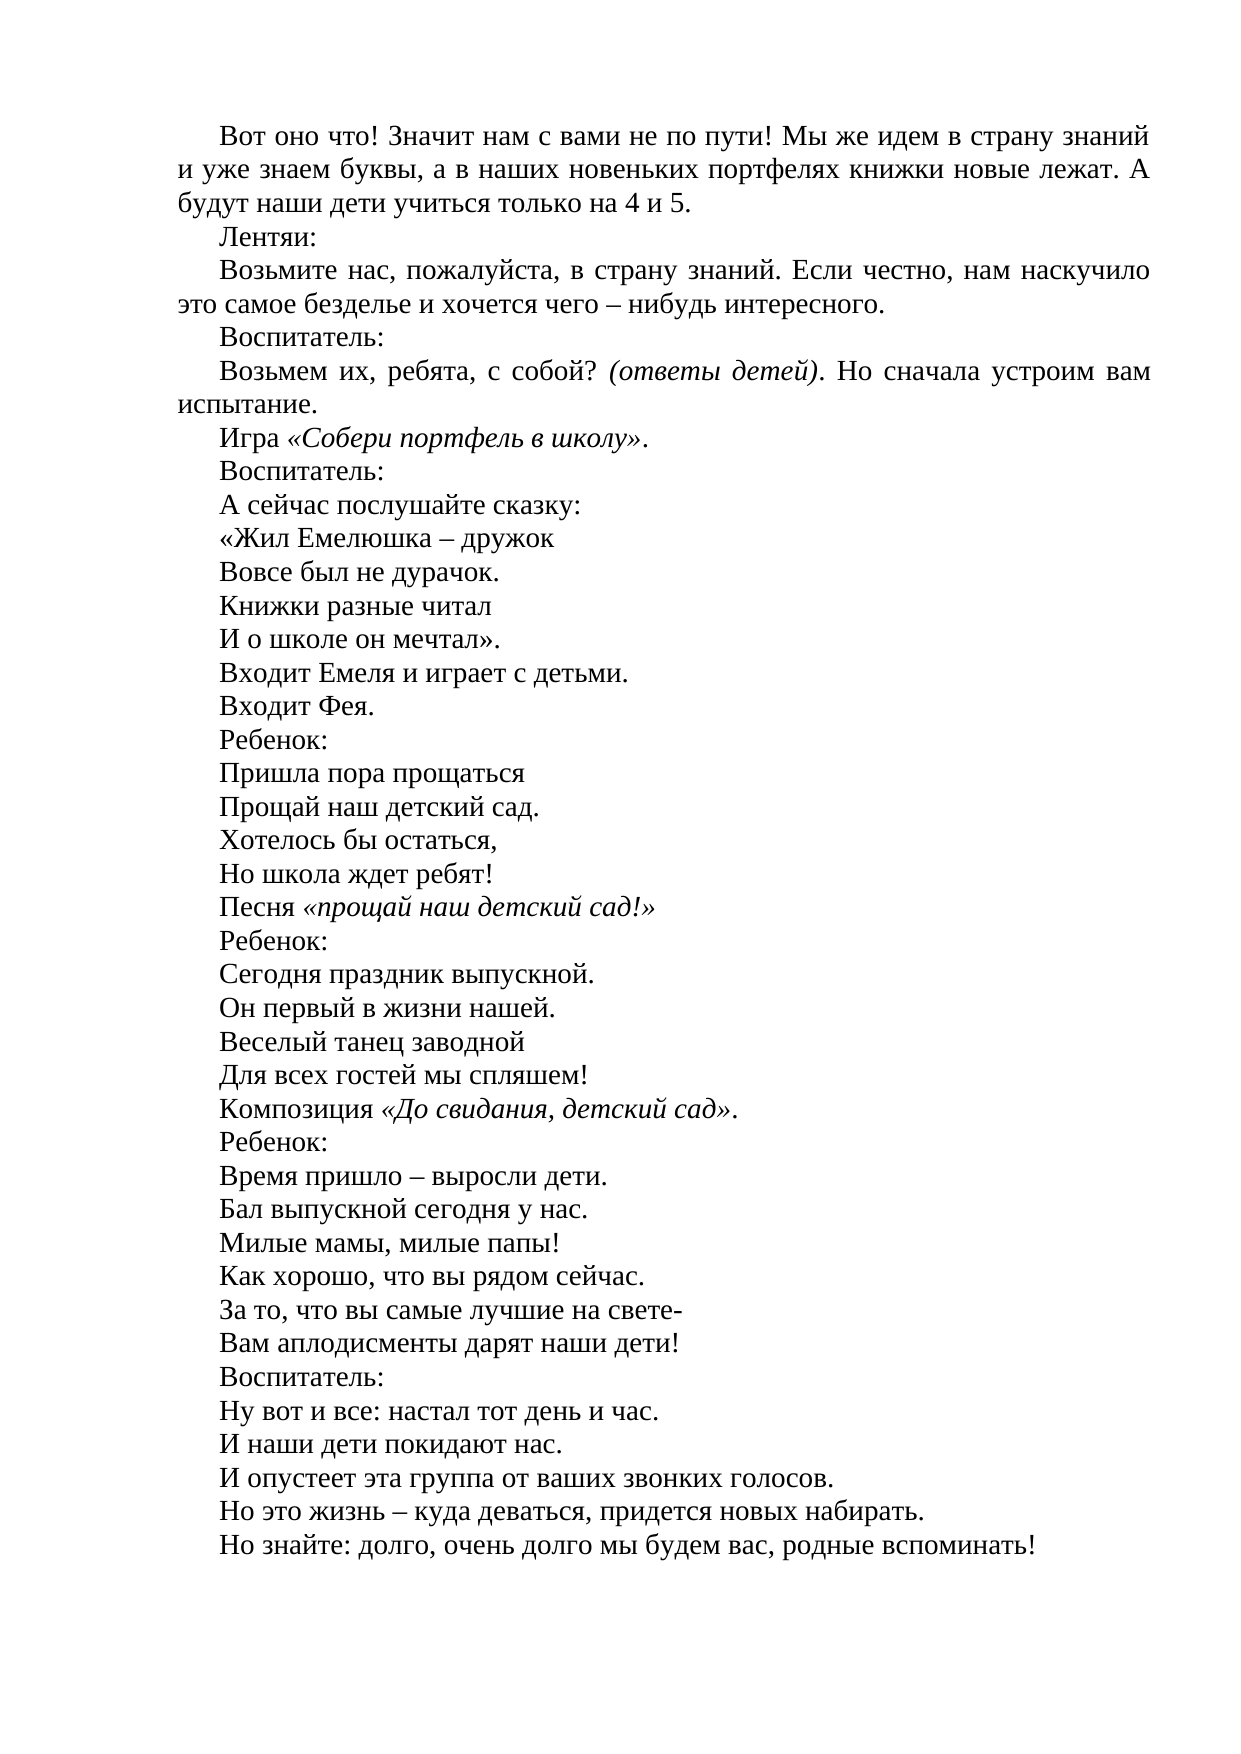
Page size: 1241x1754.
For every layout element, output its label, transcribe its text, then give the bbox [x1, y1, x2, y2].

text Милые мамы, милые папы! [177, 1225, 1152, 1258]
text А сейчас послушайте сказку: [177, 487, 1152, 521]
text Книжки разные читал [177, 588, 1152, 621]
text Вовсе был не дурачок. [177, 554, 1152, 588]
text Прощай наш детский сад. [177, 789, 1152, 822]
text Вам аплодисменты дарят наши дети! [177, 1326, 1152, 1359]
text Воспитатель: [177, 453, 1152, 487]
text Возьмите нас, пожалуйста, в страну знаний. Если честно, нам наскучило это самое безделье и хочется чего – нибудь интересного. [177, 252, 1152, 319]
text Возьмем их, ребята, с собой? (ответы детей). Но сначала устроим вам испытание. [177, 353, 1152, 420]
text Как хорошо, что вы рядом сейчас. [177, 1258, 1152, 1292]
text Ну вот и все: настал тот день и час. [177, 1393, 1152, 1426]
text Входит Емеля и играет с детьми. [177, 655, 1152, 688]
text И опустеет эта группа от ваших звонких голосов. [177, 1460, 1152, 1493]
text Но знайте: долго, очень долго мы будем вас, родные вспоминать! [177, 1527, 1152, 1560]
text Воспитатель: [177, 319, 1152, 353]
text Ребенок: [177, 722, 1152, 755]
text Он первый в жизни нашей. [177, 990, 1152, 1024]
text Воспитатель: [177, 1359, 1152, 1393]
text Сегодня праздник выпускной. [177, 957, 1152, 990]
text Бал выпускной сегодня у нас. [177, 1191, 1152, 1225]
text Для всех гостей мы спляшем! [177, 1057, 1152, 1091]
text И о школе он мечтал». [177, 621, 1152, 655]
text Пришла пора прощаться [177, 755, 1152, 789]
text И наши дети покидают нас. [177, 1426, 1152, 1460]
text Вот оно что! Значит нам с вами не по пути! Мы же идем в страну знаний и уже знаем буквы, а в наших новеньких портфелях книжки новые лежат. А будут наши дети учиться только на 4 и 5. [177, 118, 1152, 219]
text Игра «Собери портфель в школу». [177, 420, 1152, 453]
text Лентяи: [177, 219, 1152, 252]
text «Жил Емелюшка – дружок [177, 521, 1152, 554]
text За то, что вы самые лучшие на свете- [177, 1292, 1152, 1326]
text Но школа ждет ребят! [177, 856, 1152, 889]
text Время пришло – выросли дети. [177, 1158, 1152, 1191]
text Хотелось бы остаться, [177, 822, 1152, 856]
text Композиция «До свидания, детский сад». [177, 1091, 1152, 1124]
text Веселый танец заводной [177, 1024, 1152, 1057]
text Входит Фея. [177, 688, 1152, 722]
text Ребенок: [177, 1124, 1152, 1158]
text Но это жизнь – куда деваться, придется новых набирать. [177, 1493, 1152, 1527]
text Песня «прощай наш детский сад!» [177, 889, 1152, 923]
text Ребенок: [177, 923, 1152, 957]
